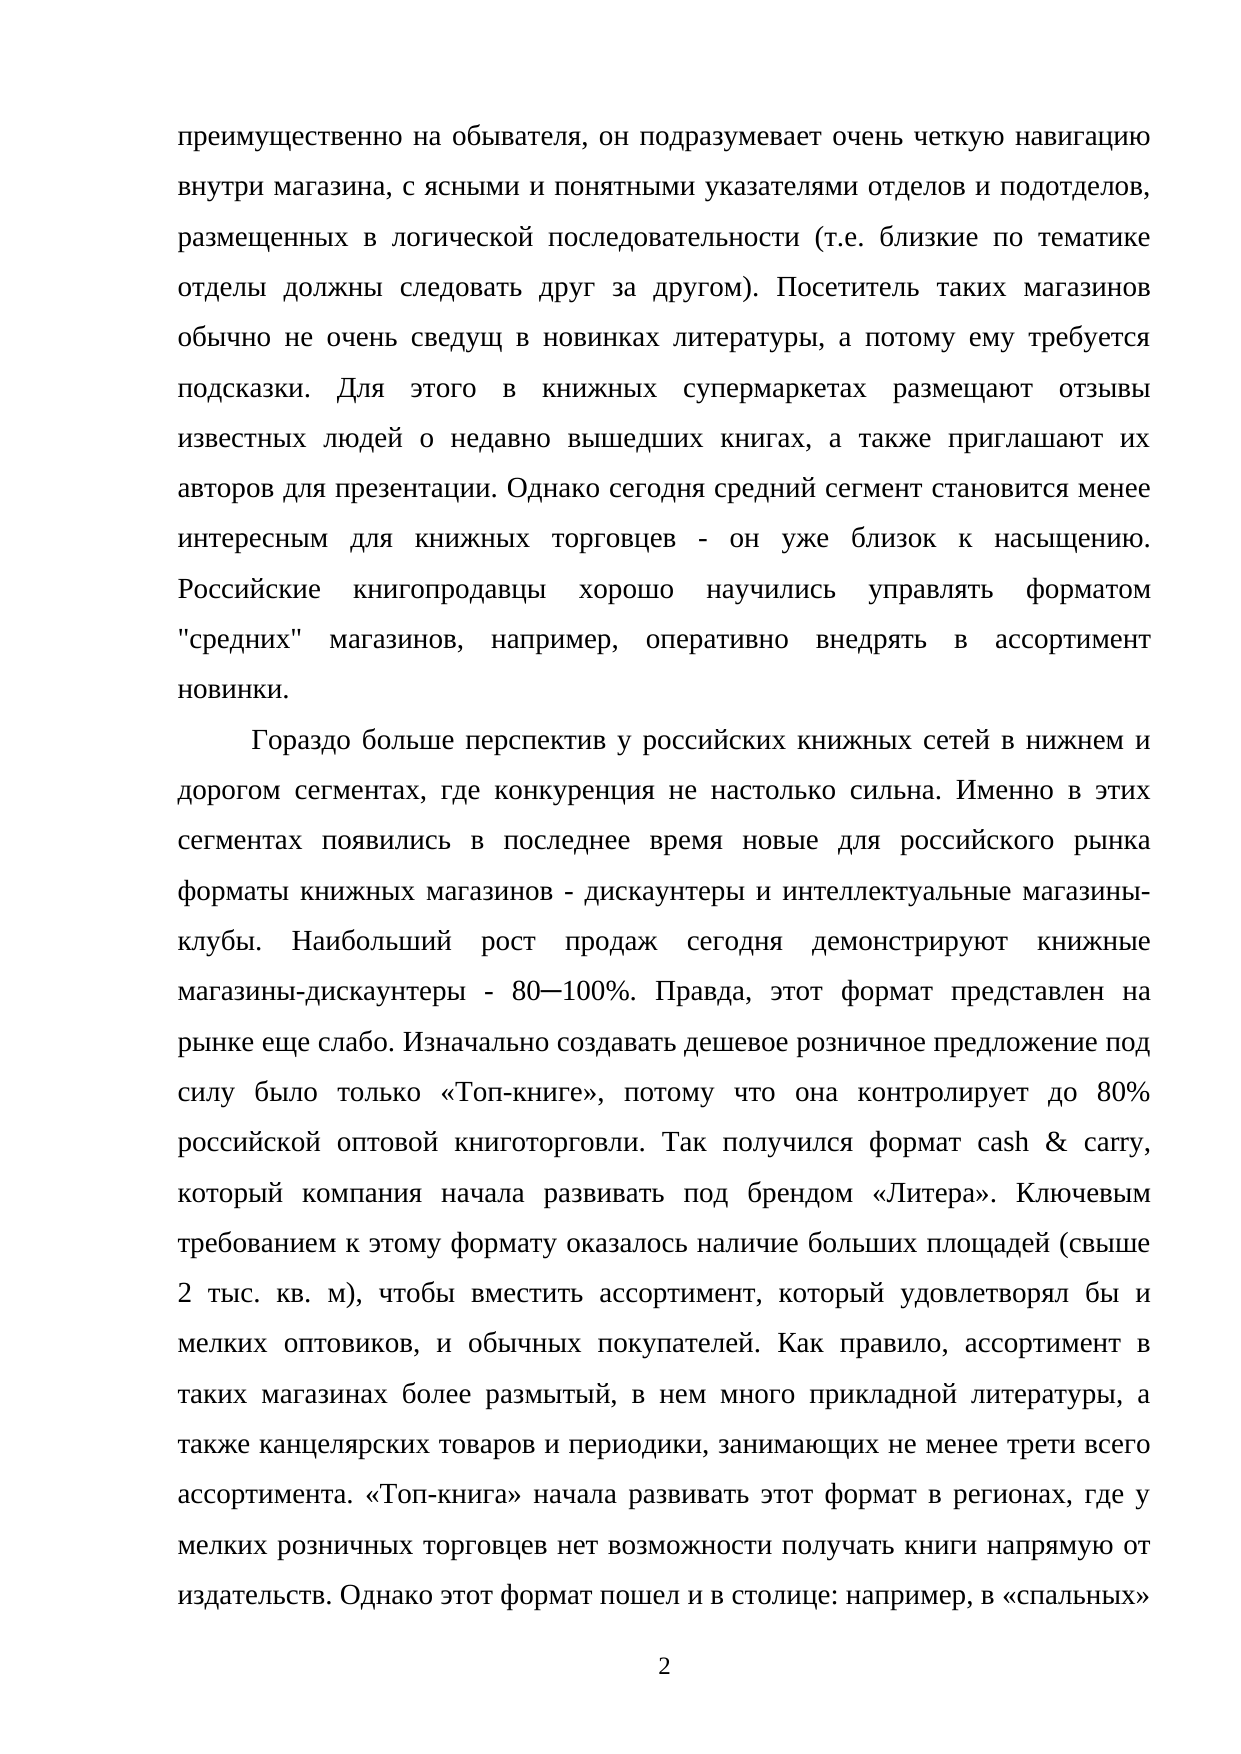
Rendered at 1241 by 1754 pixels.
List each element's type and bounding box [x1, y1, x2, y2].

text [177, 118, 1152, 705]
text [177, 722, 1152, 1611]
